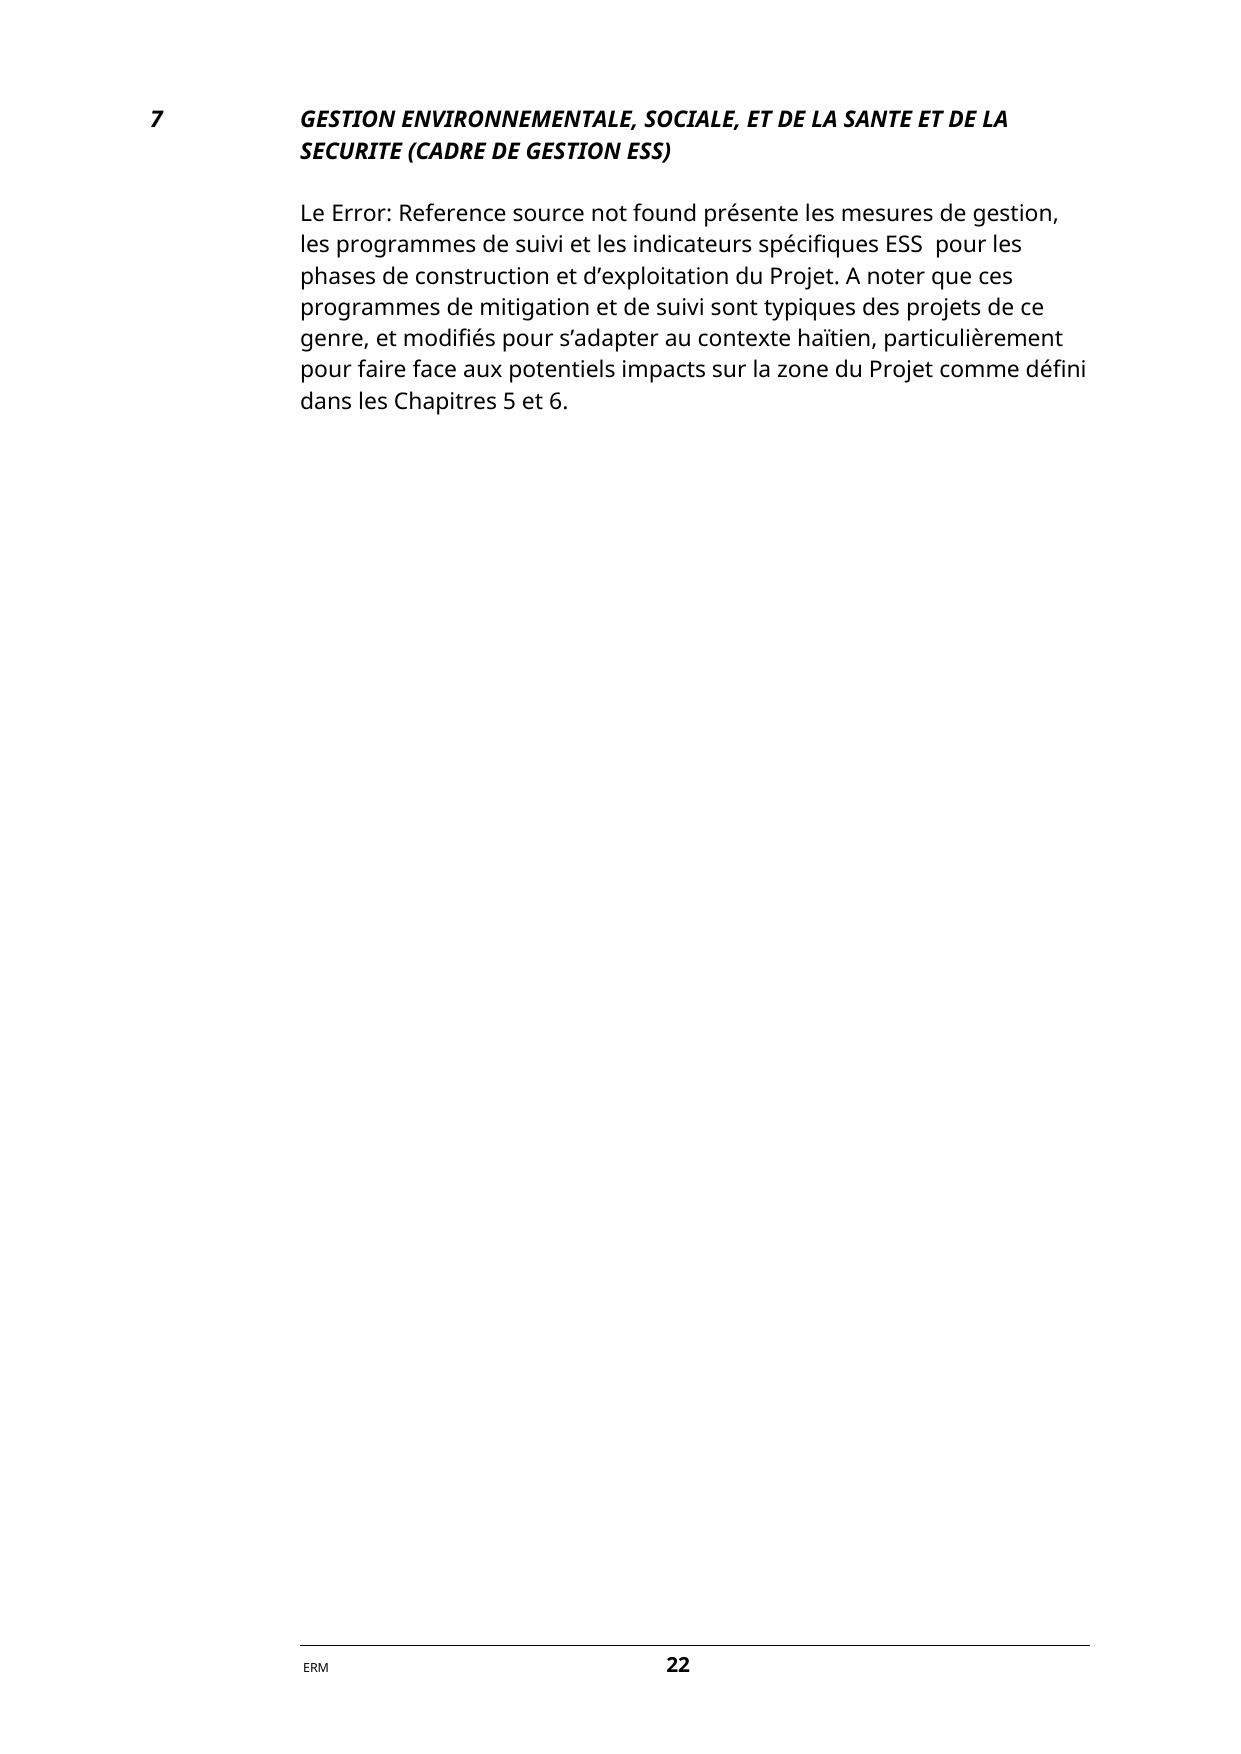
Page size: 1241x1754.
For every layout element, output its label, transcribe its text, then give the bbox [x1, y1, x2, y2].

subtitle GESTION ENVIRONNEMENTALE, SOCIALE, ET DE LA SANTE ET DE LA SECURITE (CADRE DE GESTION ESS) [150, 103, 1090, 166]
